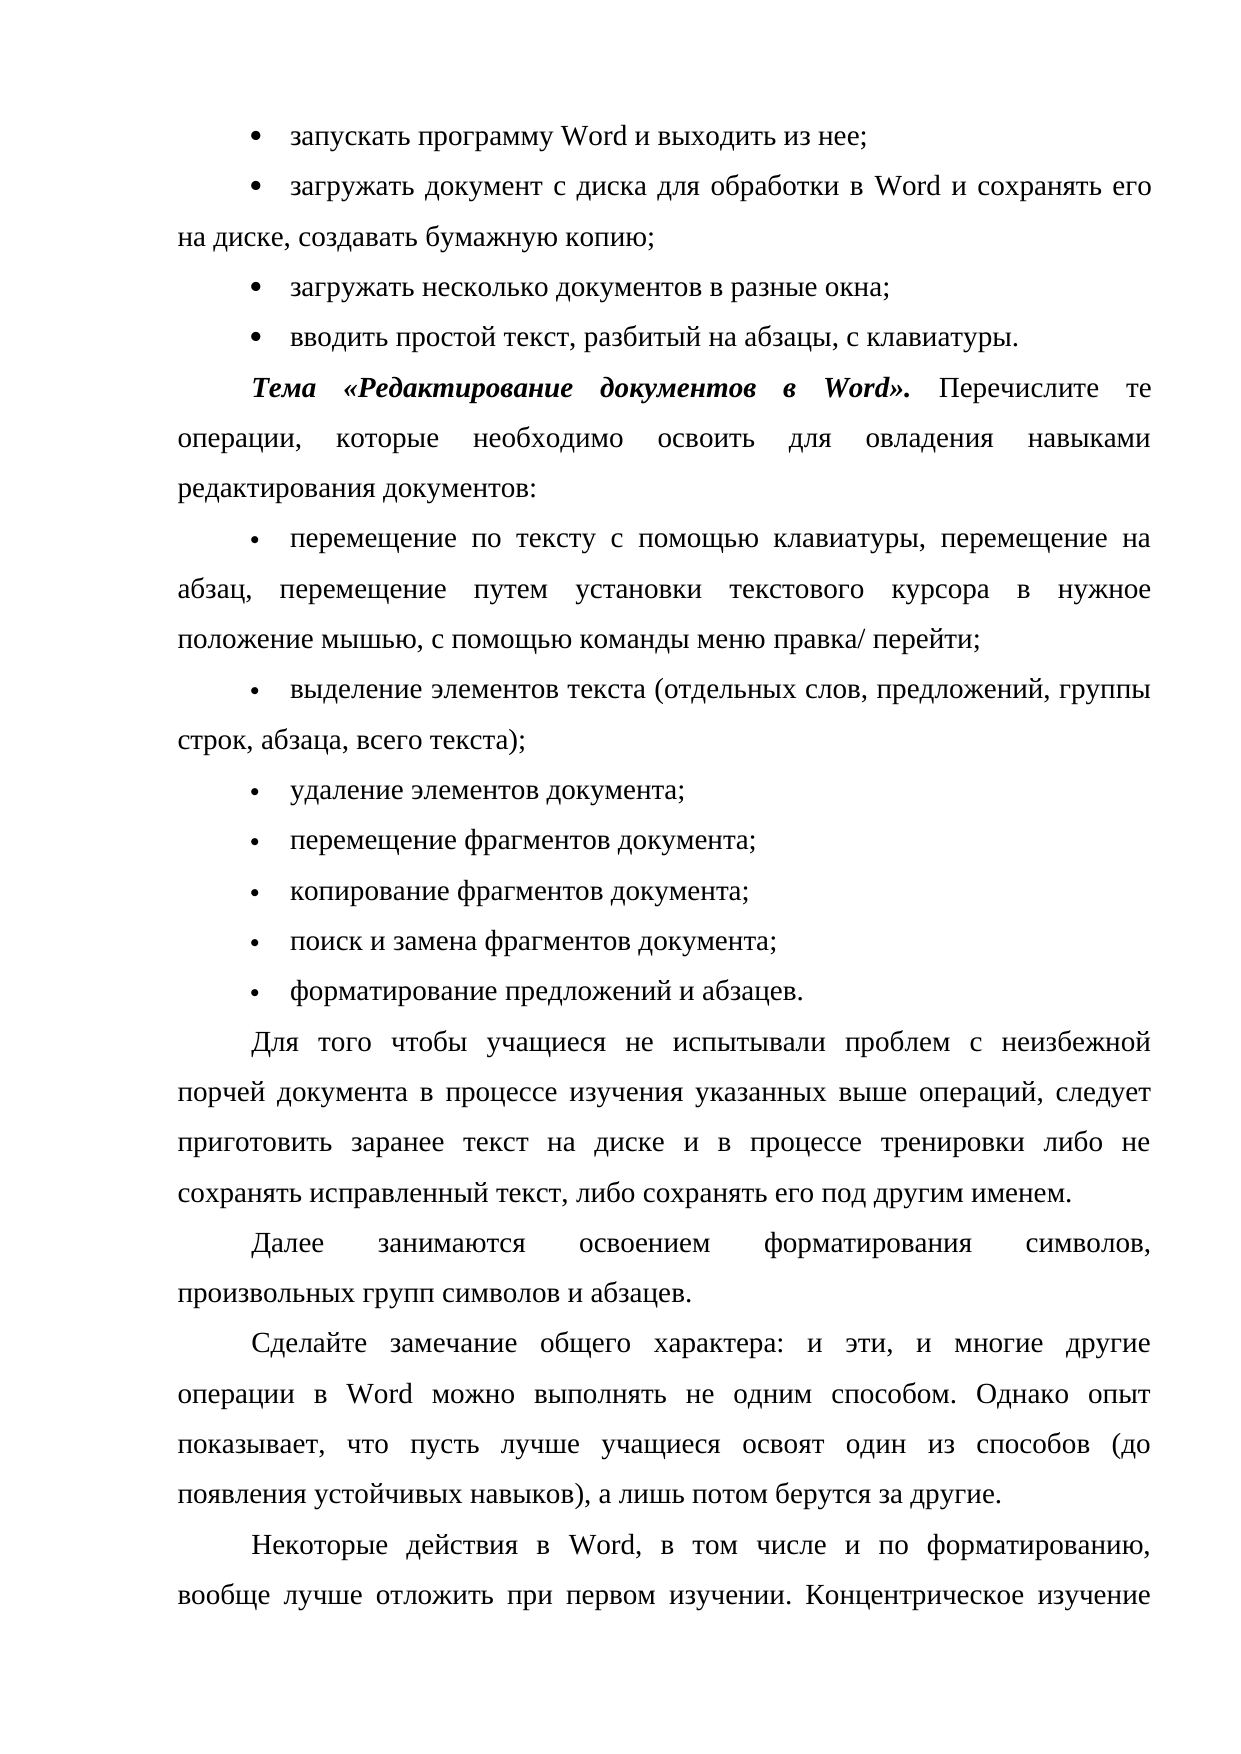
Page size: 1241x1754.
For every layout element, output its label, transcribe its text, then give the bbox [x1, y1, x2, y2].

text Тема «Редактирование документов в Word». Перечислите те операции, которые необходимо освоить для овладения навыками редактирования документов: [177, 370, 1152, 504]
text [177, 1527, 1152, 1611]
text Для того чтобы учащиеся не испытывали проблем с неизбежной порчей документа в процессе изучения указанных выше операций, следует приготовить заранее текст на диске и в процессе тренировки либо не сохранять исправленный текст, либо сохранять его под другим именем. [177, 1024, 1152, 1208]
list выделение элементов текста (отдельных слов, предложений, группы строк, абзаца, всего текста); [177, 672, 1152, 755]
list загружать несколько документов в разные окна; [177, 269, 1152, 303]
list вводить простой текст, разбитый на абзацы, с клавиатуры. [177, 319, 1152, 353]
list поиск и замена фрагментов документа; [177, 923, 1152, 957]
text Далее занимаются освоением форматирования символов, произвольных групп символов и абзацев. [177, 1225, 1152, 1309]
list форматирование предложений и абзацев. [177, 973, 1152, 1007]
list перемещение фрагментов документа; [177, 822, 1152, 856]
list копирование фрагментов документа; [177, 873, 1152, 906]
list запускать программу Word и выходить из нее; [177, 118, 1152, 152]
list перемещение по тексту с помощью клавиатуры, перемещение на абзац, перемещение путем установки текстового курсора в нужное положение мышью, с помощью команды меню правка/ перейти; [177, 521, 1152, 655]
text Сделайте замечание общего характера: и эти, и многие другие операции в Word можно выполнять не одним способом. Однако опыт показывает, что пусть лучше учащиеся освоят один из способов (до появления устойчивых навыков), а лишь потом берутся за другие. [177, 1326, 1152, 1510]
list загружать документ с диска для обработки в Word и сохранять его на диске, создавать бумажную копию; [177, 168, 1152, 252]
list удаление элементов документа; [177, 772, 1152, 806]
